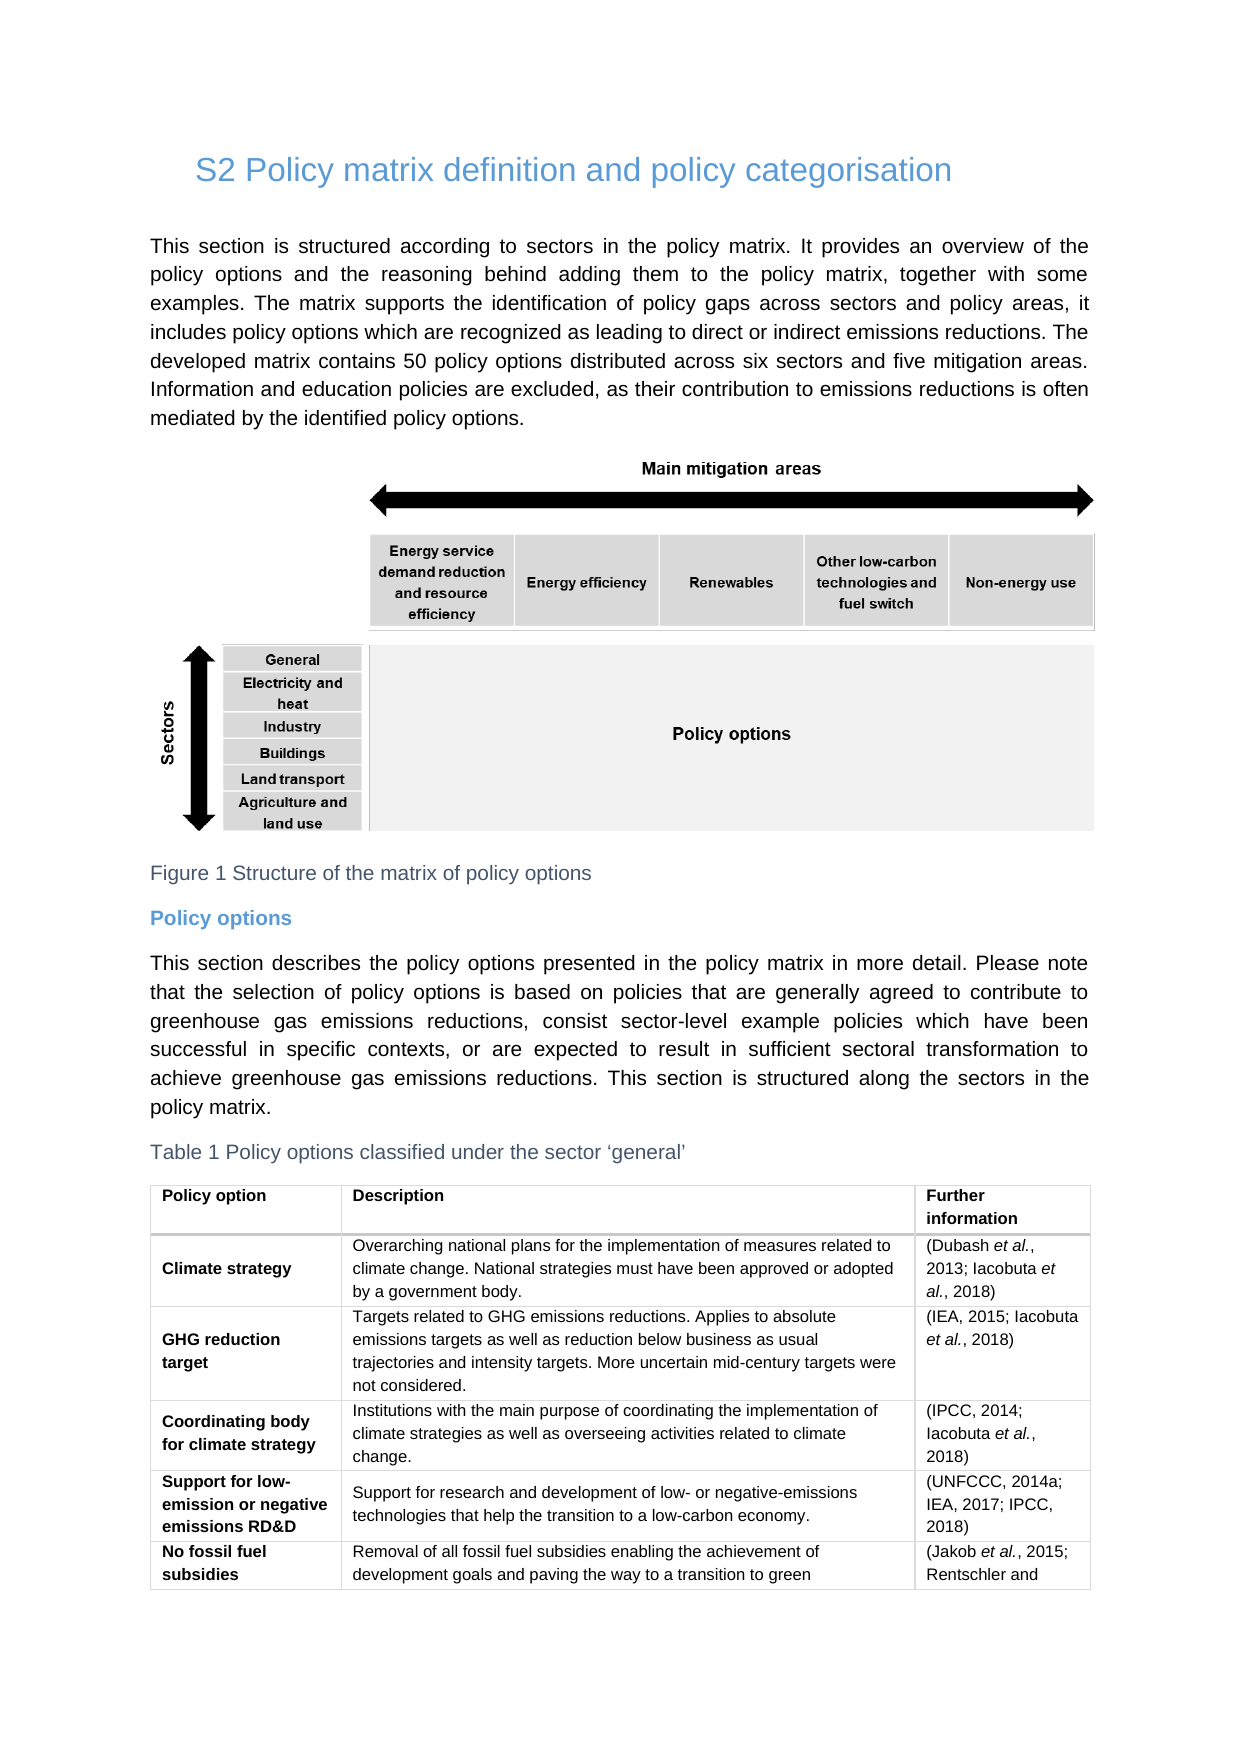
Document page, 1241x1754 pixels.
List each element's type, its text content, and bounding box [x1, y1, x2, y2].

table_cell (UNFCCC, 2014a; IEA, 2017; IPCC, 2018) [916, 1471, 1090, 1541]
table_cell (IEA, 2015; Iacobuta et al., 2018) [916, 1307, 1090, 1399]
table_cell Support for low-emission or negative emissions RD&D [151, 1471, 341, 1541]
table_header Description [342, 1186, 914, 1233]
table_cell Overarching national plans for the implementation of measures related to climate change. National strategies must have been approved or adopted by a government body. [342, 1236, 914, 1306]
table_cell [151, 1542, 341, 1589]
text Table 1 Policy options classified under the sector ‘general’ [150, 1140, 1090, 1164]
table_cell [342, 1542, 914, 1589]
table_cell Coordinating body for climate strategy [151, 1401, 341, 1470]
table_cell (IPCC, 2014; Iacobuta et al., 2018) [916, 1401, 1090, 1470]
table_cell Climate strategy [151, 1236, 341, 1306]
subtitle S2 Policy matrix definition and policy categorisation [195, 150, 1090, 188]
table_cell GHG reduction target [151, 1307, 341, 1399]
text Figure 1 Structure of the matrix of policy options [150, 861, 1090, 885]
table_header Policy option [151, 1186, 341, 1233]
picture [150, 451, 1097, 840]
text Policy options [150, 906, 1090, 929]
table_header Further information [916, 1186, 1090, 1233]
text This section is structured according to sectors in the policy matrix. It provides an overview of the policy options and the reasoning behind adding them to the policy matrix, together with some examples. The matrix supports the identification of policy gaps across sectors and policy areas, it includes policy options which are recognized as leading to direct or indirect emissions reductions. The developed matrix contains 50 policy options distributed across six sectors and five mitigation areas. Information and education policies are excluded, as their contribution to emissions reductions is often mediated by the identified policy options. [150, 233, 1090, 430]
table_cell Targets related to GHG emissions reductions. Applies to absolute emissions targets as well as reduction below business as usual trajectories and intensity targets. More uncertain mid-century targets were not considered. [342, 1307, 914, 1399]
text This section describes the policy options presented in the policy matrix in more detail. Please note that the selection of policy options is based on policies that are generally agreed to contribute to greenhouse gas emissions reductions, consist sector-level example policies which have been successful in specific contexts, or are expected to result in sufficient sectoral transformation to achieve greenhouse gas emissions reductions. This section is structured along the sectors in the policy matrix. [150, 951, 1090, 1119]
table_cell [916, 1542, 1090, 1589]
table_cell Institutions with the main purpose of coordinating the implementation of climate strategies as well as overseeing activities related to climate change. [342, 1401, 914, 1470]
table_cell (Dubash et al., 2013; Iacobuta et al., 2018) [916, 1236, 1090, 1306]
table_cell Support for research and development of low- or negative-emissions technologies that help the transition to a low-carbon economy. [342, 1471, 914, 1541]
